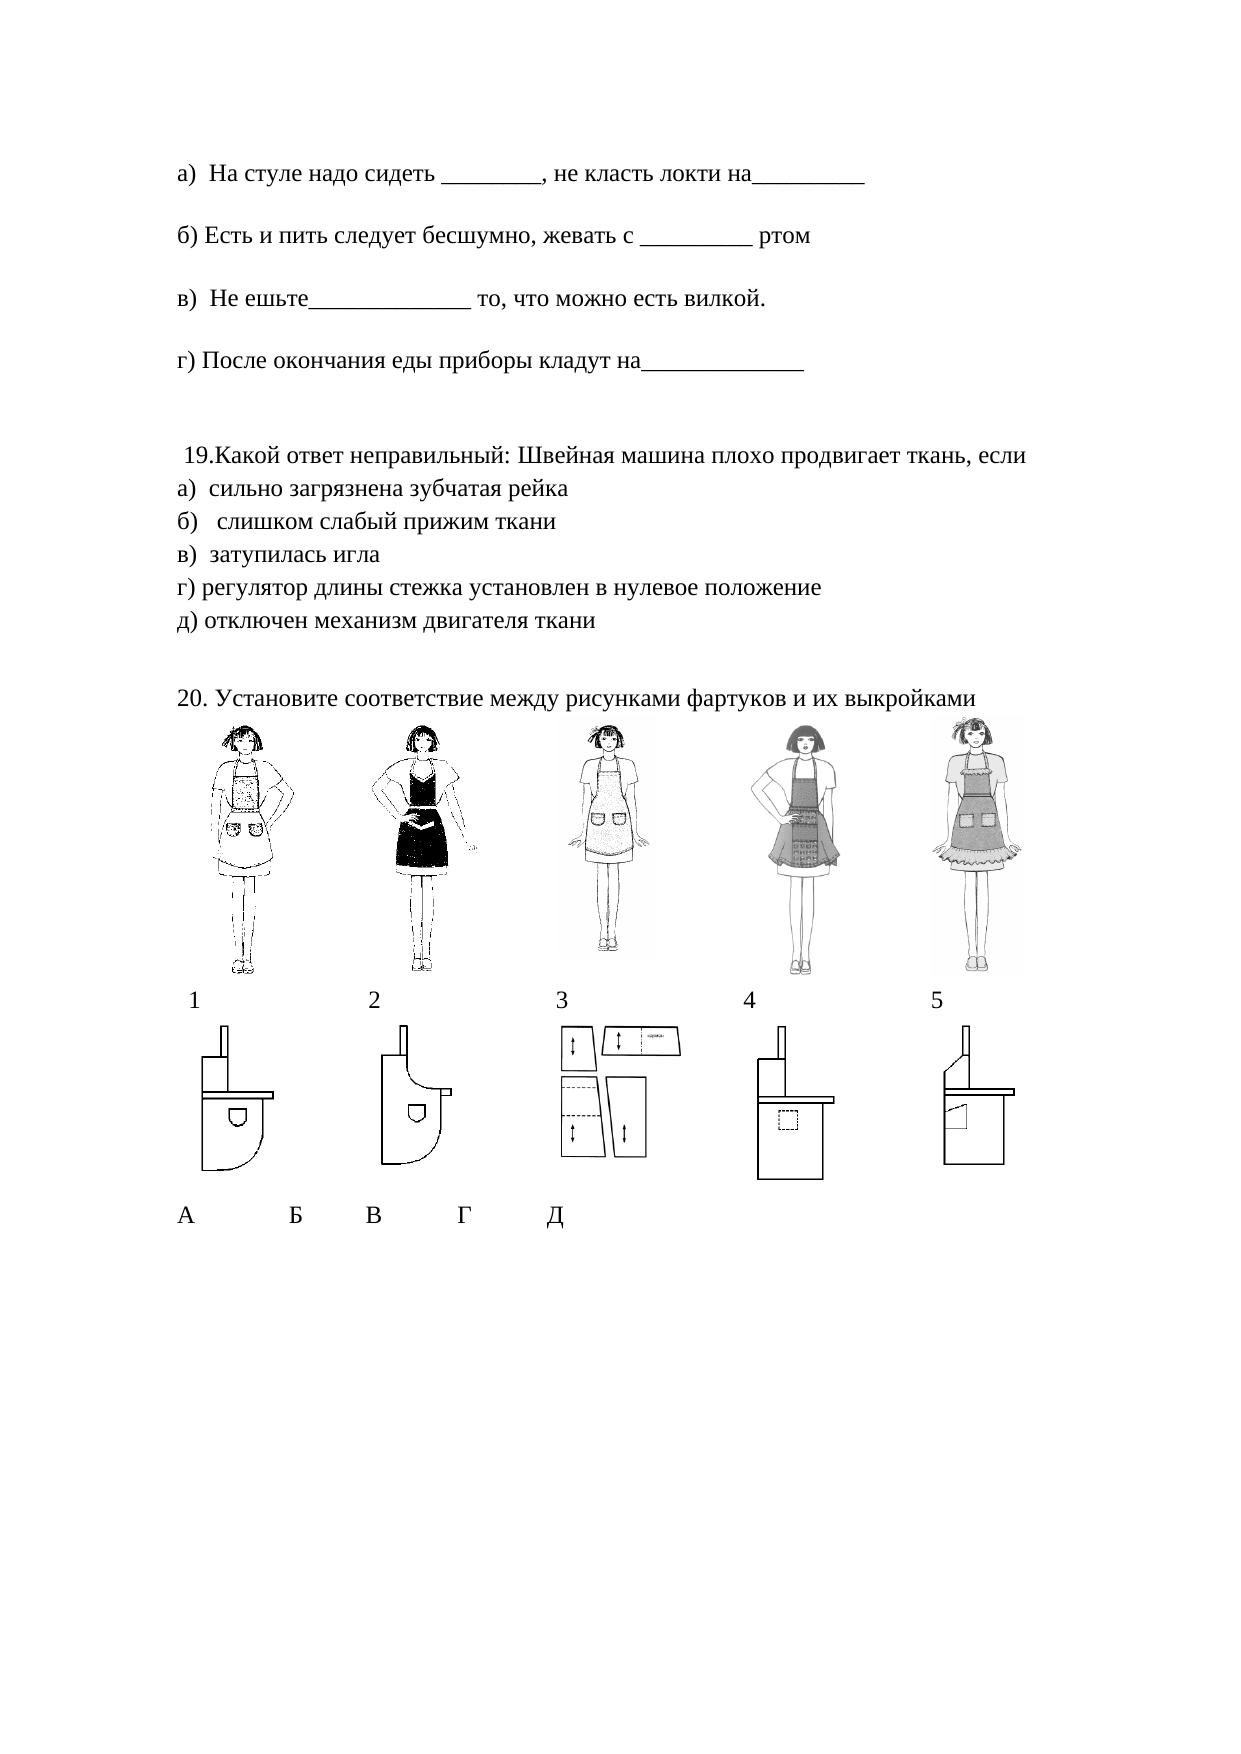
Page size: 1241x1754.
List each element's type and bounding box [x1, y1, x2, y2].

table_cell [166, 118, 1140, 1310]
picture [930, 1017, 1015, 1179]
picture [743, 1017, 836, 1196]
picture [743, 715, 847, 979]
picture [368, 1017, 453, 1179]
picture [555, 1017, 683, 1161]
picture [930, 715, 1026, 976]
picture [555, 715, 656, 958]
picture [188, 715, 301, 982]
picture [368, 715, 481, 977]
picture [188, 1017, 274, 1186]
